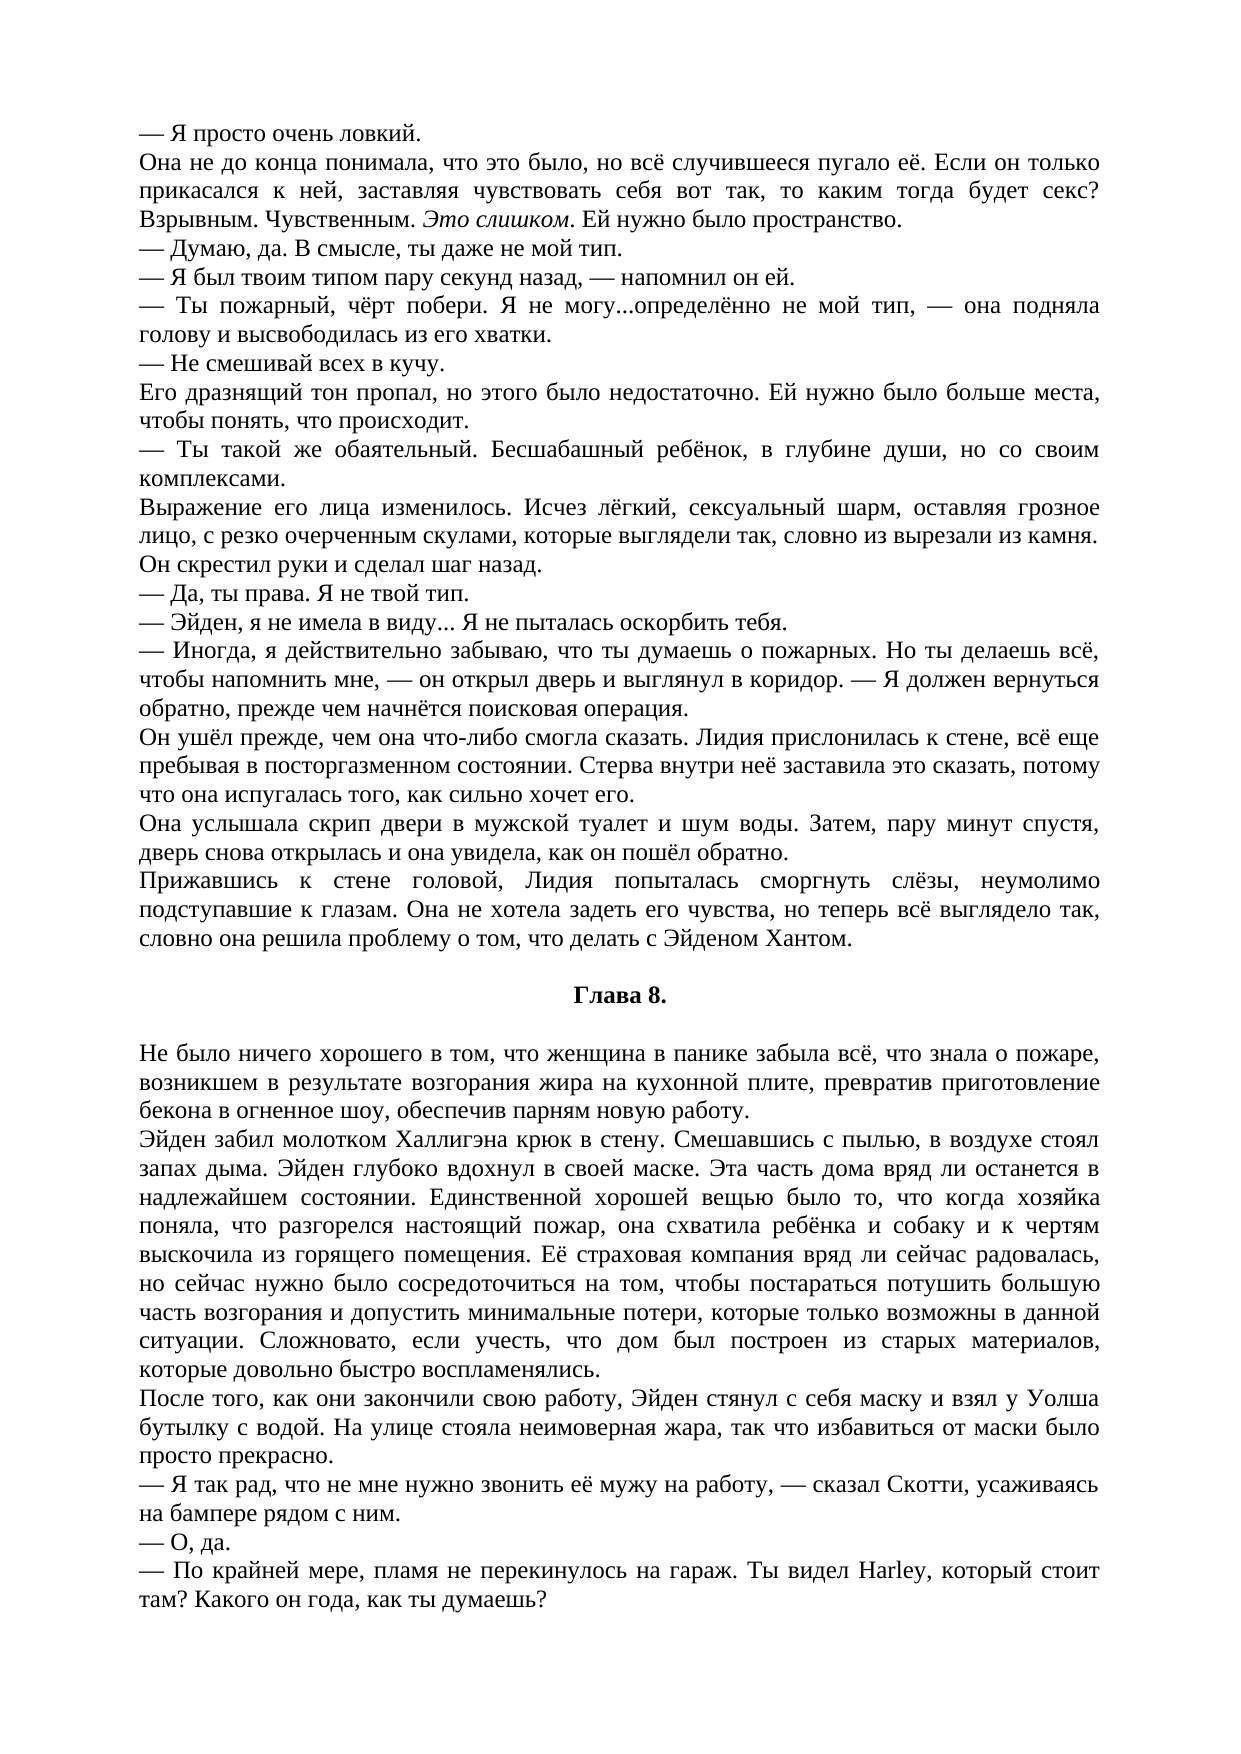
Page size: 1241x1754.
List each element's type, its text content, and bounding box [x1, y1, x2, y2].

text Прижавшись к стене головой, Лидия попыталась сморгнуть слёзы, неумолимо подступавшие к глазам. Она не хотела задеть его чувства, но теперь всё выглядело так, словно она решила проблему о том, что делать с Эйденом Хантом. [139, 866, 1101, 952]
text — Думаю, да. В смысле, ты даже не мой тип. [139, 233, 1101, 262]
text Она услышала скрип двери в мужской туалет и шум воды. Затем, пару минут спустя, дверь снова открылась и она увидела, как он пошёл обратно. [139, 808, 1101, 866]
text — О, да. [139, 1527, 1101, 1556]
text — Иногда, я действительно забываю, что ты думаешь о пожарных. Но ты делаешь всё, чтобы напомнить мне, — он открыл дверь и выглянул в коридор. — Я должен вернуться обратно, прежде чем начнётся поисковая операция. [139, 636, 1101, 722]
text — Да, ты права. Я не твой тип. [139, 578, 1101, 607]
text — Не смешивай всех в кучу. [139, 348, 1101, 377]
text Глава 8. [139, 981, 1101, 1009]
text — Я был твоим типом пару секунд назад, — напомнил он ей. [139, 262, 1101, 291]
text — Ты пожарный, чёрт побери. Я не могу...определённо не мой тип, — она подняла голову и высвободилась из его хватки. [139, 291, 1101, 348]
text Она не до конца понимала, что это было, но всё случившееся пугало её. Если он только прикасался к ней, заставляя чувствовать себя вот так, то каким тогда будет секс? Взрывным. Чувственным. Это слишком. Ей нужно было пространство. [139, 147, 1101, 233]
text — По крайней мере, пламя не перекинулось на гараж. Ты видел Harley, который стоит там? Какого он года, как ты думаешь? [139, 1556, 1101, 1613]
text — Эйден, я не имела в виду... Я не пыталась оскорбить тебя. [139, 607, 1101, 636]
text Не было ничего хорошего в том, что женщина в панике забыла всё, что знала о пожаре, возникшем в результате возгорания жира на кухонной плите, превратив приготовление бекона в огненное шоу, обеспечив парням новую работу. [139, 1038, 1101, 1124]
text Он скрестил руки и сделал шаг назад. [139, 549, 1101, 578]
text Его дразнящий тон пропал, но этого было недостаточно. Ей нужно было больше места, чтобы понять, что происходит. [139, 377, 1101, 434]
text — Ты такой же обаятельный. Бесшабашный ребёнок, в глубине души, но со своим комплексами. [139, 434, 1101, 492]
text После того, как они закончили свою работу, Эйден стянул с себя маску и взял у Уолша бутылку с водой. На улице стояла неимоверная жара, так что избавиться от маски было просто прекрасно. [139, 1383, 1101, 1469]
text Он ушёл прежде, чем она что-либо смогла сказать. Лидия прислонилась к стене, всё еще пребывая в посторгазменном состоянии. Стерва внутри неё заставила это сказать, потому что она испугалась того, как сильно хочет его. [139, 722, 1101, 808]
text — Я просто очень ловкий. [139, 118, 1101, 147]
text Эйден забил молотком Халлигэна крюк в стену. Смешавшись с пылью, в воздухе стоял запах дыма. Эйден глубоко вдохнул в своей маске. Эта часть дома вряд ли останется в надлежайшем состоянии. Единственной хорошей вещью было то, что когда хозяйка поняла, что разгорелся настоящий пожар, она схватила ребёнка и собаку и к чертям выскочила из горящего помещения. Её страховая компания вряд ли сейчас радовалась, но сейчас нужно было сосредоточиться на том, чтобы постараться потушить большую часть возгорания и допустить минимальные потери, которые только возможны в данной ситуации. Сложновато, если учесть, что дом был построен из старых материалов, которые довольно быстро воспламенялись. [139, 1124, 1101, 1383]
text Выражение его лица изменилось. Исчез лёгкий, сексуальный шарм, оставляя грозное лицо, с резко очерченным скулами, которые выглядели так, словно из вырезали из камня. [139, 492, 1101, 549]
text — Я так рад, что не мне нужно звонить её мужу на работу, — сказал Скотти, усаживаясь на бампере рядом с ним. [139, 1469, 1101, 1527]
